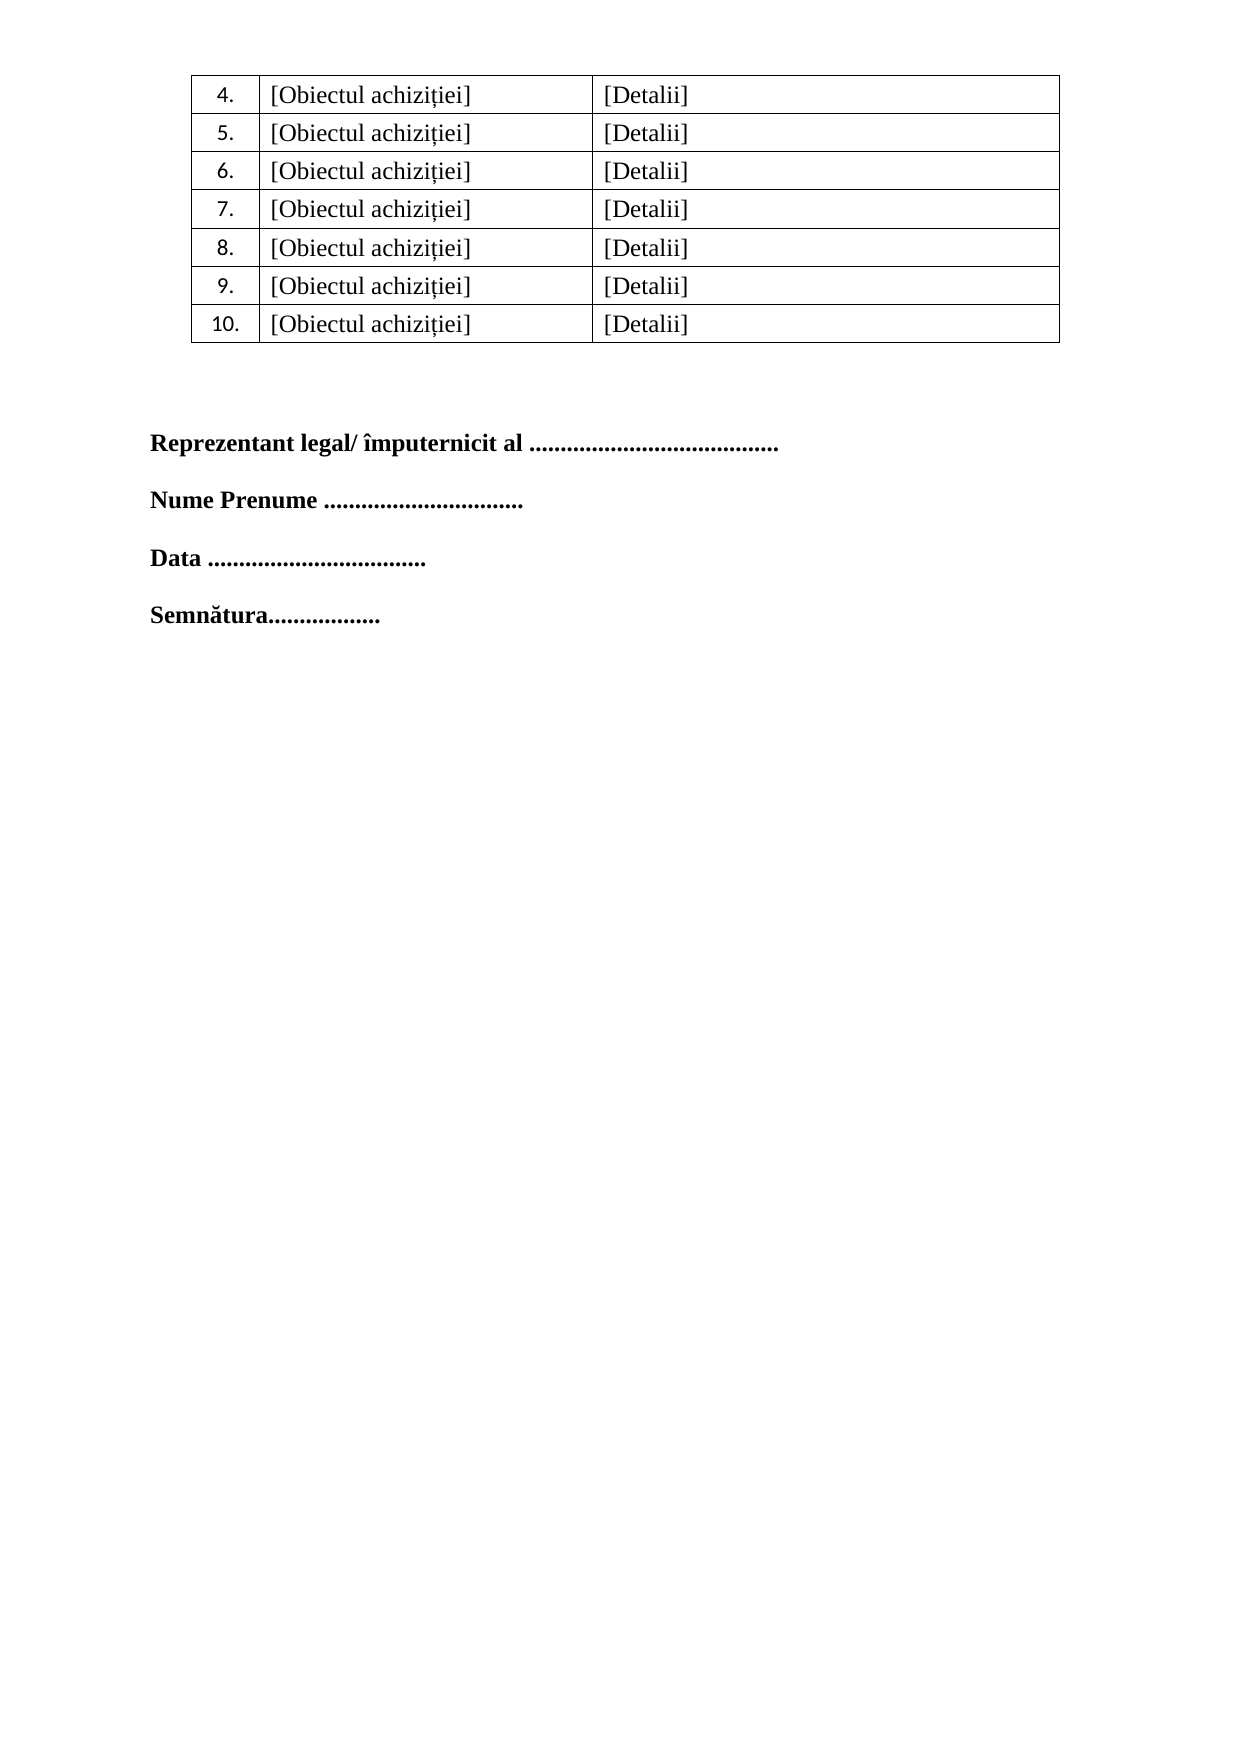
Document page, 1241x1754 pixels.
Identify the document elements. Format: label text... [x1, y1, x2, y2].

table_cell 6. [192, 152, 259, 189]
table_cell [260, 152, 592, 189]
table_cell [593, 229, 1059, 266]
table_cell [593, 190, 1059, 227]
text Data ................................... [150, 543, 1135, 571]
table_cell [260, 190, 592, 227]
text Reprezentant legal/ împuternicit al ........................................ [150, 428, 1135, 456]
table_cell [593, 114, 1059, 151]
table_cell [260, 305, 592, 342]
table_cell 4. [192, 76, 259, 113]
table_cell [260, 114, 592, 151]
table_cell [593, 267, 1059, 304]
table_cell [260, 267, 592, 304]
table_cell [593, 76, 1059, 113]
table_cell 8. [192, 229, 259, 266]
table_cell 7. [192, 190, 259, 227]
text Nume Prenume ................................ [150, 485, 1135, 543]
table_cell 10. [192, 305, 259, 342]
table_cell [260, 229, 592, 266]
table_cell [260, 76, 592, 113]
table_cell [593, 305, 1059, 342]
table_cell 5. [192, 114, 259, 151]
text Semnătura.................. [150, 600, 1135, 629]
table_cell 9. [192, 267, 259, 304]
table_cell [593, 152, 1059, 189]
